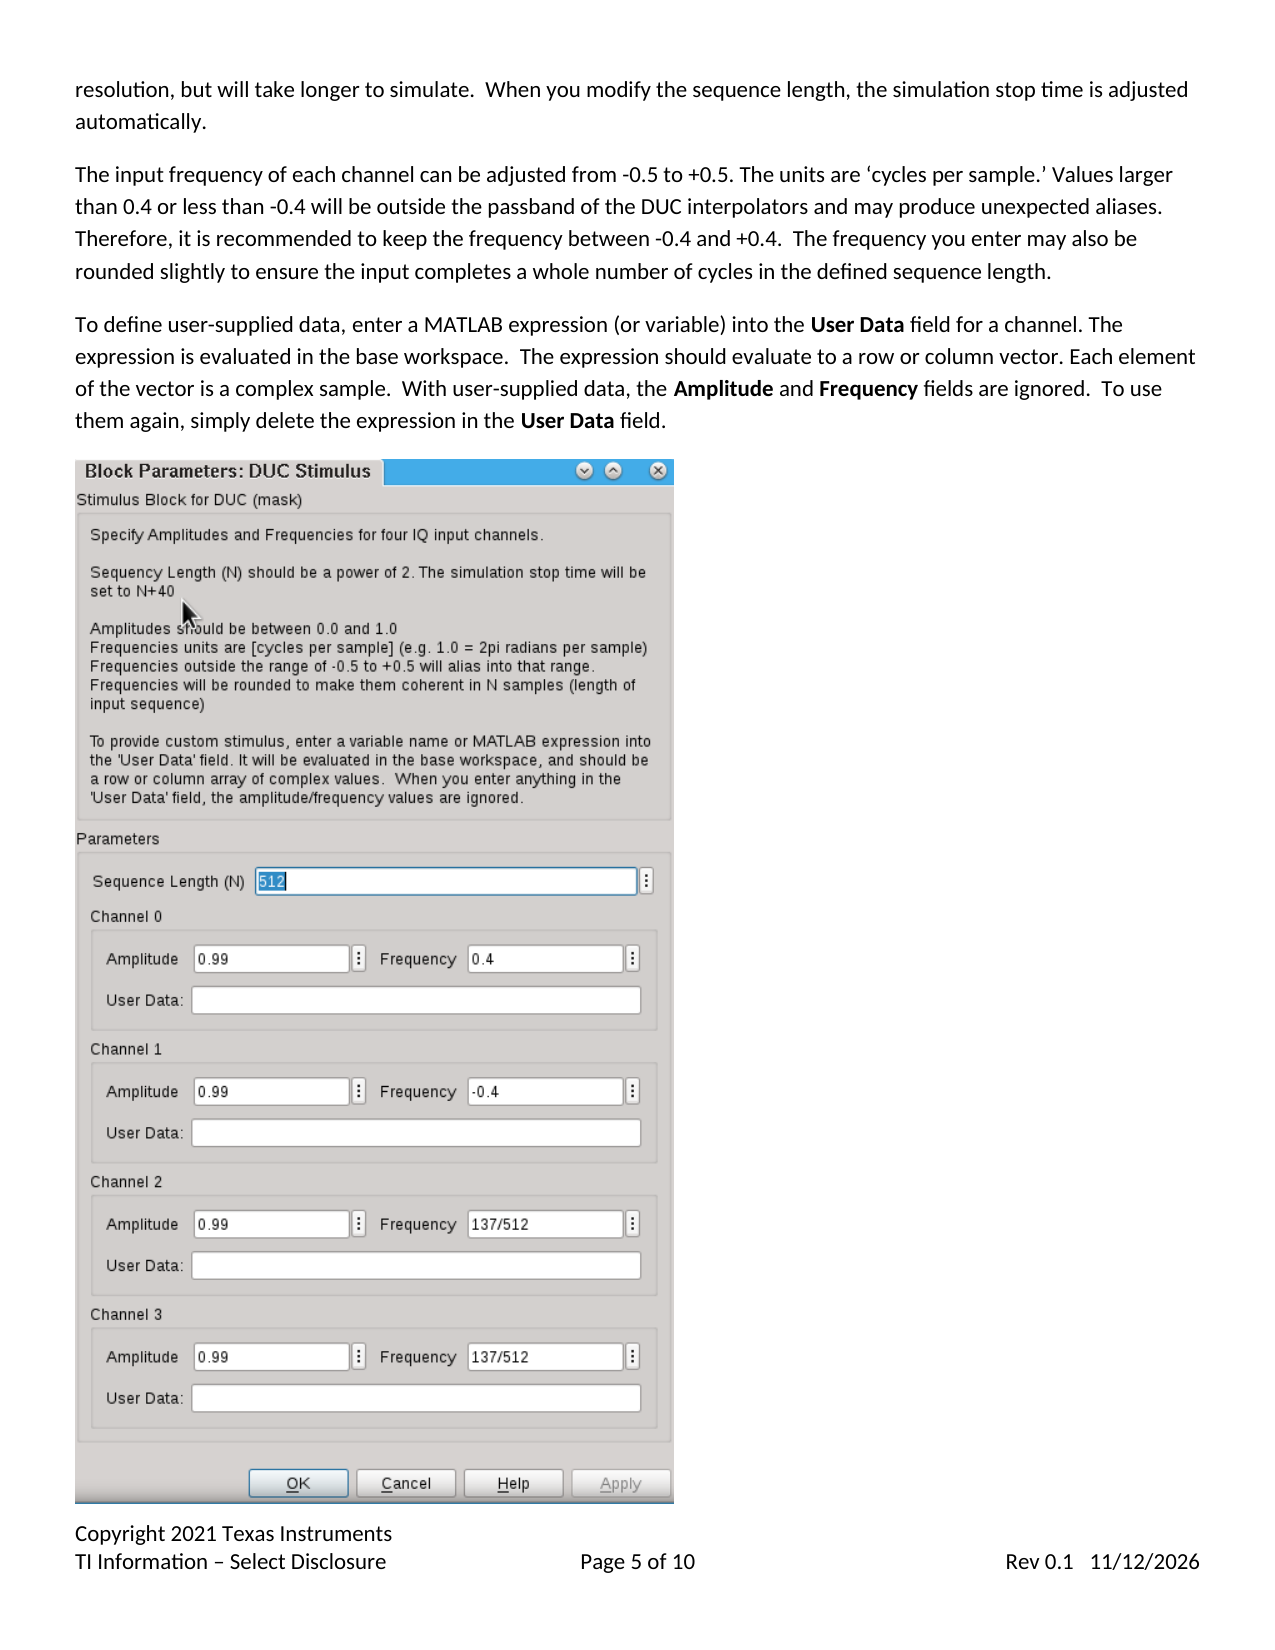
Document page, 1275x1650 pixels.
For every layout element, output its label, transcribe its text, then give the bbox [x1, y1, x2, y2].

picture [75, 459, 674, 1504]
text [75, 75, 1200, 135]
text To define user-supplied data, enter a MATLAB expression (or variable) into the User Data field for a channel. The expression is evaluated in the base workspace. The expression should evaluate to a row or column vector. Each element of the vector is a complex sample. With user-supplied data, the Amplitude and Frequency fields are ignored. To use them again, simply delete the expression in the User Data field. [75, 310, 1200, 434]
text The input frequency of each channel can be adjusted from -0.5 to +0.5. The units are ‘cycles per sample.’ Values larger than 0.4 or less than -0.4 will be outside the passband of the DUC interpolators and may produce unexpected aliases. Therefore, it is recommended to keep the frequency between -0.4 and +0.4. The frequency you enter may also be rounded slightly to ensure the input completes a whole number of cycles in the defined sequence length. [75, 160, 1200, 285]
